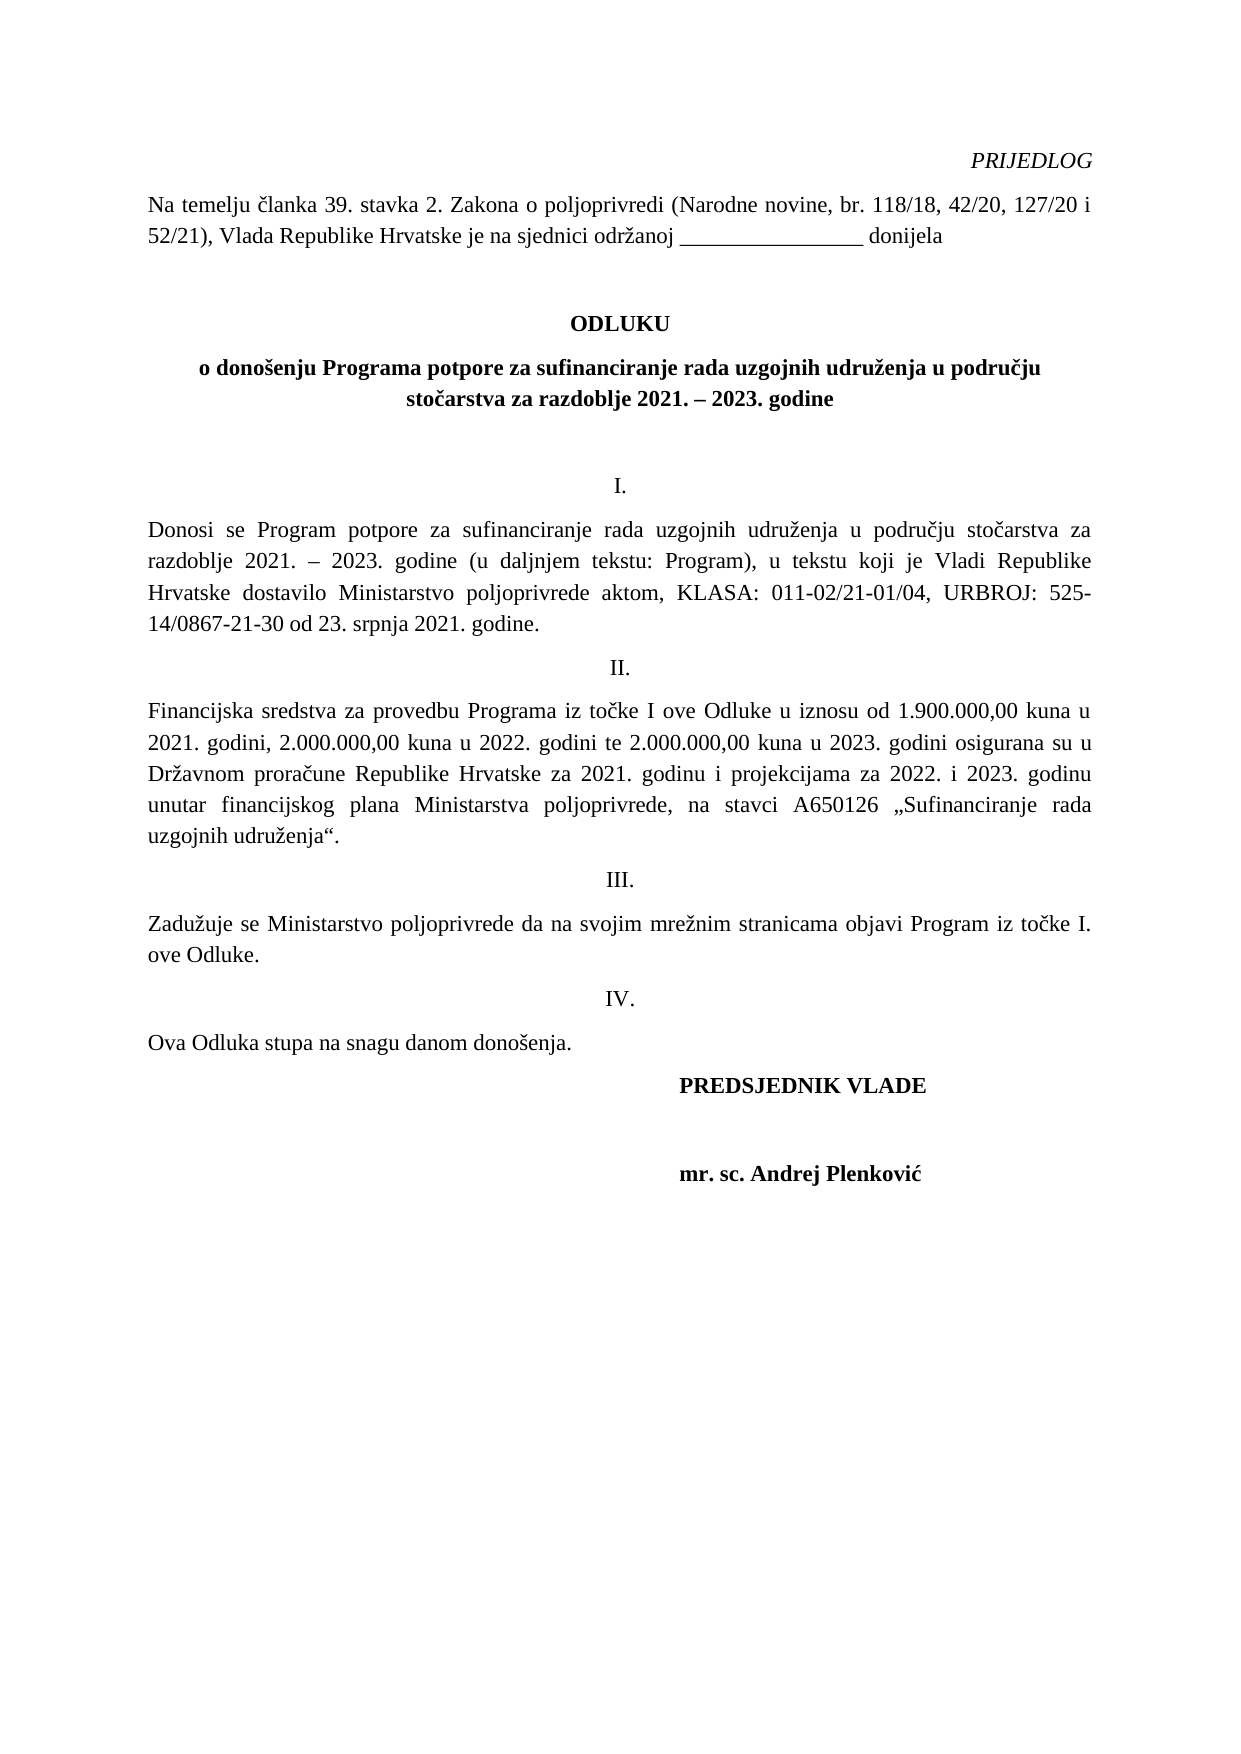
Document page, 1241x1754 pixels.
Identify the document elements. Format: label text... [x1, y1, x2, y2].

text mr. sc. Andrej Plenković [679, 1155, 1093, 1186]
text IV. [148, 980, 1093, 1011]
text PREDSJEDNIK VLADE [679, 1068, 1093, 1099]
text Financijska sredstva za provedbu Programa iz točke I ove Odluke u iznosu od 1.900.000,00 kuna u 2021. godini, 2.000.000,00 kuna u 2022. godini te 2.000.000,00 kuna u 2023. godini osigurana su u Državnom proračune Republike Hrvatske za 2021. godinu i projekcijama za 2022. i 2023. godinu unutar financijskog plana Ministarstva poljoprivrede, na stavci A650126 „Sufinanciranje rada uzgojnih udruženja“. [148, 693, 1093, 849]
text Zadužuje se Ministarstvo poljoprivrede da na svojim mrežnim stranicama objavi Program iz točke I. ove Odluke. [148, 905, 1093, 968]
text ODLUKU [148, 305, 1093, 336]
text PRIJEDLOG [148, 148, 1093, 174]
text Ova Odluka stupa na snagu danom donošenja. [148, 1024, 1093, 1055]
text Na temelju članka 39. stavka 2. Zakona o poljoprivredi (Narodne novine, br. 118/18, 42/20, 127/20 i 52/21), Vlada Republike Hrvatske je na sjednici održanoj ________________ donijela [148, 186, 1093, 249]
text I. [148, 468, 1093, 499]
text Donosi se Program potpore za sufinanciranje rada uzgojnih udruženja u području stočarstva za razdoblje 2021. – 2023. godine (u daljnjem tekstu: Program), u tekstu koji je Vladi Republike Hrvatske dostavilo Ministarstvo poljoprivrede aktom, KLASA: 011-02/21-01/04, URBROJ: 525-14/0867-21-30 od 23. srpnja 2021. godine. [148, 511, 1093, 636]
text III. [148, 861, 1093, 893]
text o donošenju Programa potpore za sufinanciranje rada uzgojnih udruženja u području stočarstva za razdoblje 2021. – 2023. godine [148, 349, 1093, 411]
text II. [148, 649, 1093, 680]
